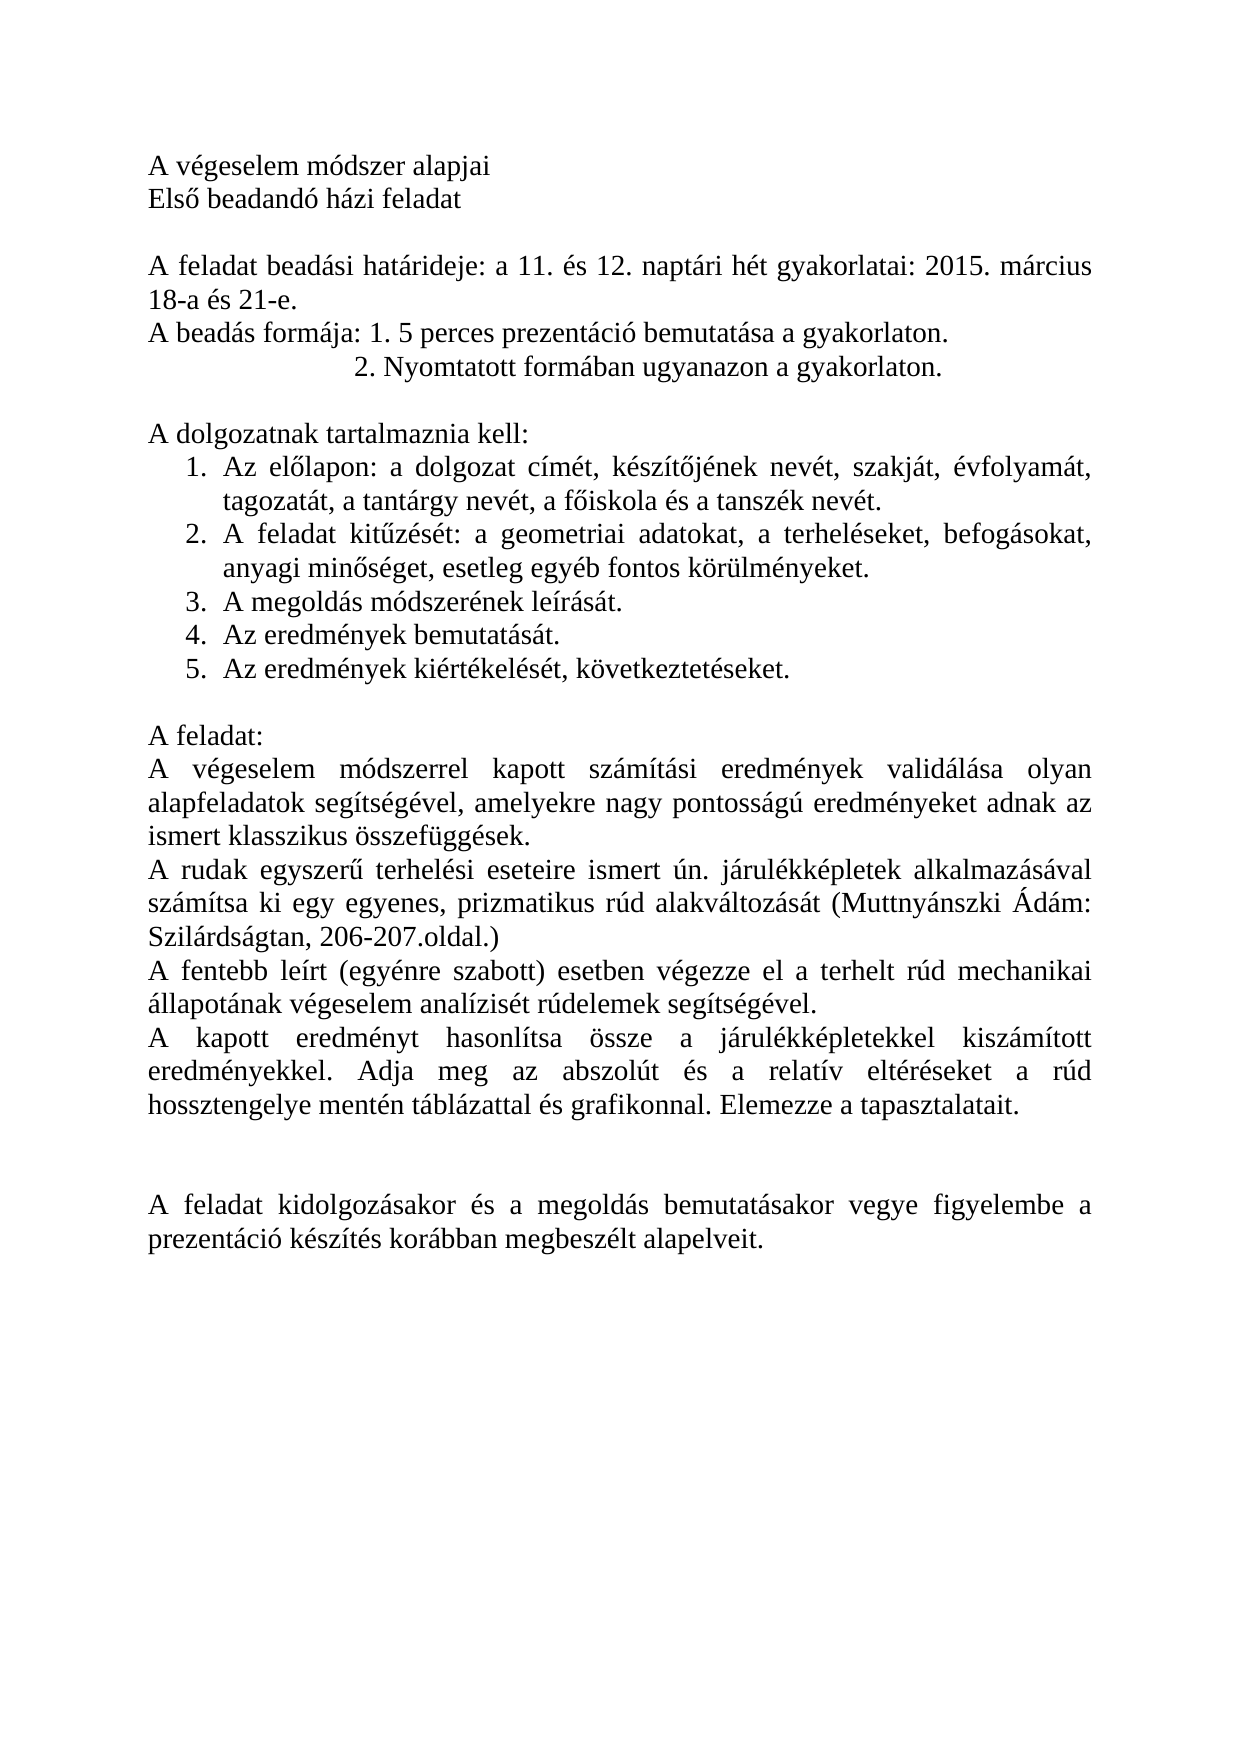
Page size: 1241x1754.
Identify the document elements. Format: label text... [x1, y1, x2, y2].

text A végeselem módszerrel kapott számítási eredmények validálása olyan alapfeladatok segítségével, amelyekre nagy pontosságú eredményeket adnak az ismert klasszikus összefüggések. [148, 751, 1093, 852]
list A feladat kitűzését: a geometriai adatokat, a terheléseket, befogásokat, anyagi minőséget, esetleg egyéb fontos körülményeket. [185, 517, 1093, 584]
text A végeselem módszer alapjai [148, 148, 1093, 181]
text A beadás formája: 1. 5 perces prezentáció bemutatása a gyakorlaton. [148, 315, 1093, 349]
text Első beadandó házi feladat [148, 181, 1093, 215]
text A feladat beadási határideje: a 11. és 12. naptári hét gyakorlatai: 2015. március 18-a és 21-e. [148, 248, 1093, 315]
text A feladat: [148, 718, 1093, 751]
list Az eredmények bemutatását. [185, 617, 1093, 651]
text 2. Nyomtatott formában ugyanazon a gyakorlaton. [148, 349, 1093, 382]
list A megoldás módszerének leírását. [185, 584, 1093, 617]
text A kapott eredményt hasonlítsa össze a járulékképletekkel kiszámított eredményekkel. Adja meg az abszolút és a relatív eltéréseket a rúd hossztengelye mentén táblázattal és grafikonnal. Elemezze a tapasztalatait. [148, 1020, 1093, 1120]
text A fentebb leírt (egyénre szabott) esetben végezze el a terhelt rúd mechanikai állapotának végeselem analízisét rúdelemek segítségével. [148, 953, 1093, 1020]
list Az eredmények kiértékelését, következtetéseket. [185, 651, 1093, 684]
text A rudak egyszerű terhelési eseteire ismert ún. járulékképletek alkalmazásával számítsa ki egy egyenes, prizmatikus rúd alakváltozását (Muttnyánszki Ádám: Szilárdságtan, 206-207.oldal.) [148, 852, 1093, 953]
text A feladat kidolgozásakor és a megoldás bemutatásakor vegye figyelembe a prezentáció készítés korábban megbeszélt alapelveit. [148, 1187, 1093, 1254]
list Az előlapon: a dolgozat címét, készítőjének nevét, szakját, évfolyamát, tagozatát, a tantárgy nevét, a főiskola és a tanszék nevét. [185, 449, 1093, 517]
text A dolgozatnak tartalmaznia kell: [148, 416, 1093, 449]
